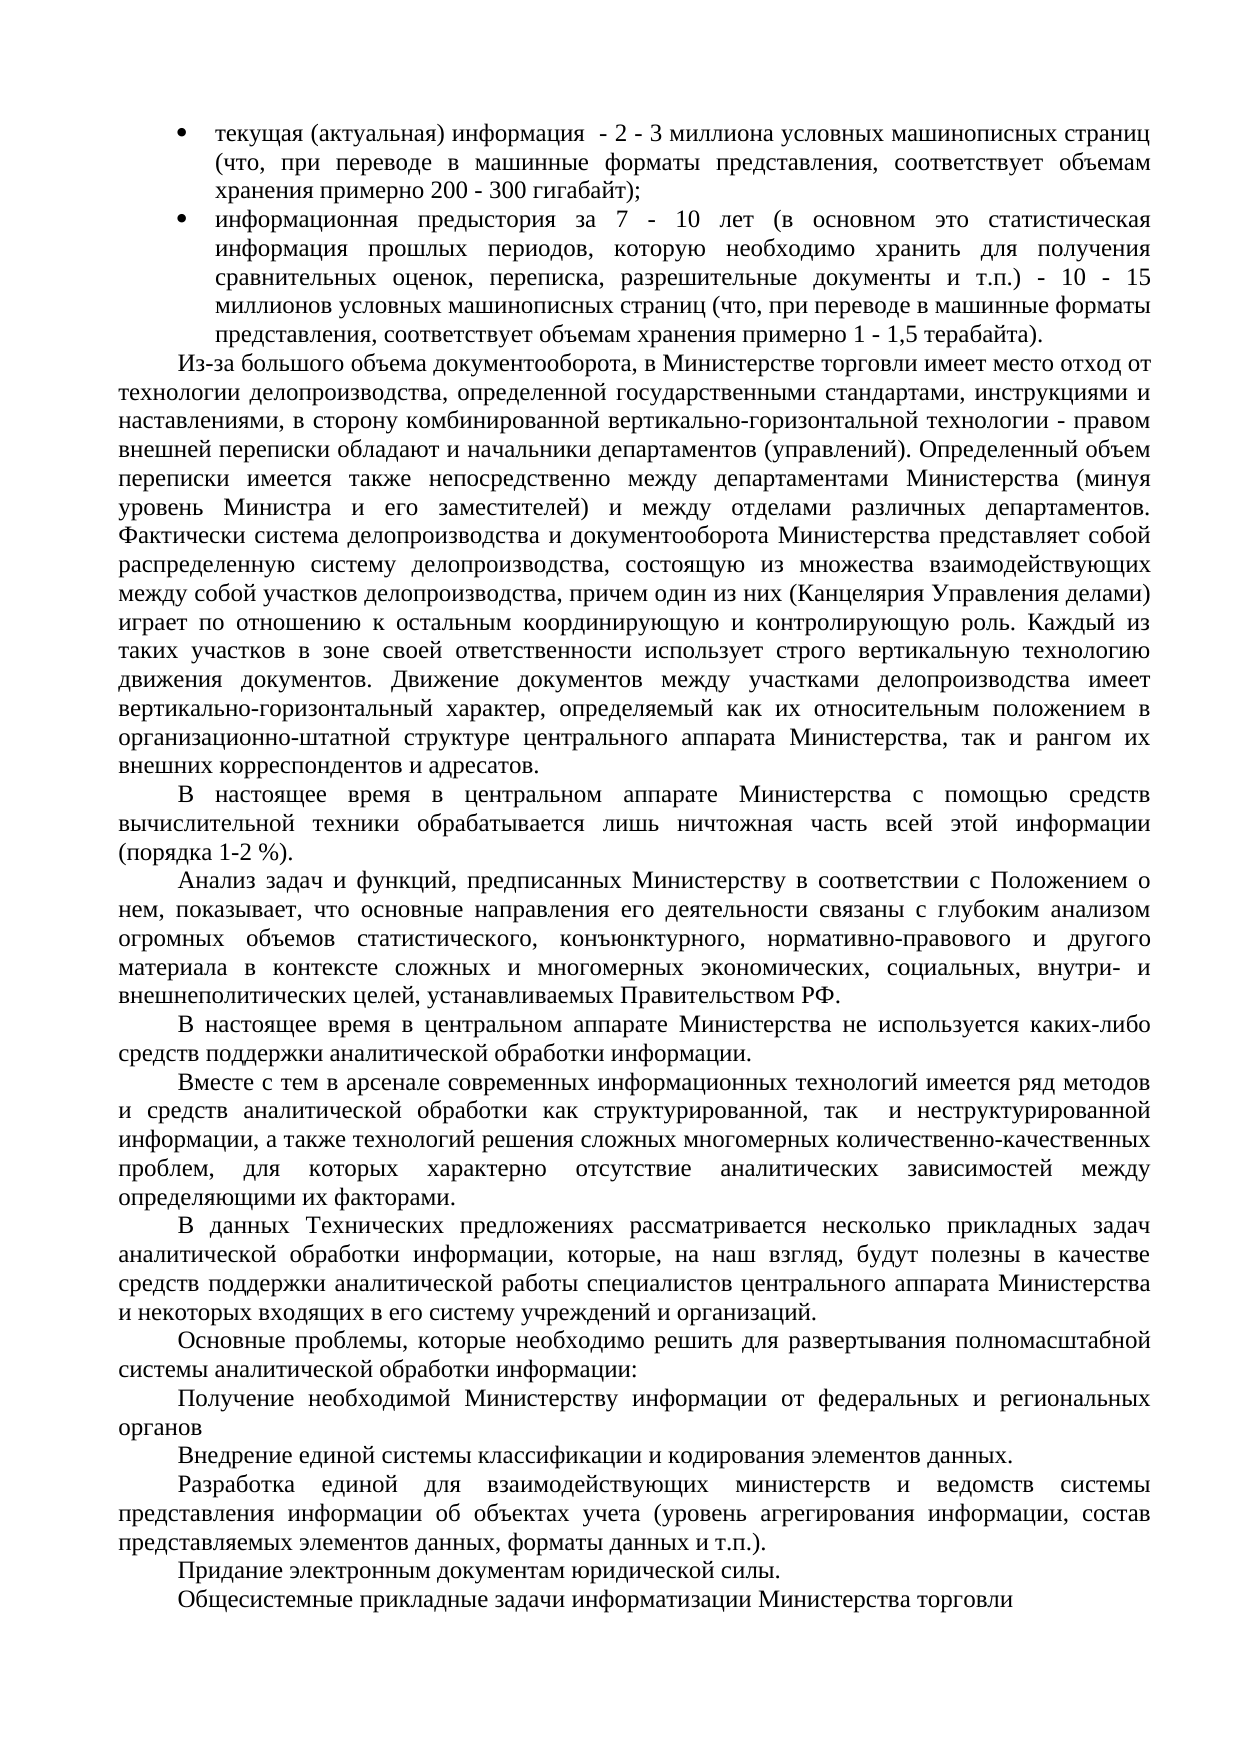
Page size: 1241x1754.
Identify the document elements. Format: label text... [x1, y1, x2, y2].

text В настоящее время в центральном аппарате Министерства не используется каких-либо средств поддержки аналитической обработки информации. [118, 1009, 1152, 1067]
list текущая (актуальная) информация - 2 - 3 миллиона условных машинописных страниц (что, при переводе в машинные форматы представления, соответствует объемам хранения примерно 200 - 300 гигабайт); [177, 118, 1152, 204]
list информационная предыстория за 7 - 10 лет (в основном это статистическая информация прошлых периодов, которую необходимо хранить для получения сравнительных оценок, переписка, разрешительные документы и т.п.) - 10 - 15 миллионов условных машинописных страниц (что, при переводе в машинные форматы представления, соответствует объемам хранения примерно 1 - 1,5 терабайта). [177, 204, 1152, 348]
text В данных Технических предложениях рассматривается несколько прикладных задач аналитической обработки информации, которые, на наш взгляд, будут полезны в качестве средств поддержки аналитической работы специалистов центрального аппарата Министерства и некоторых входящих в его систему учреждений и организаций. [118, 1211, 1152, 1326]
text Из-за большого объема документооборота, в Министерстве торговли имеет место отход от технологии делопроизводства, определенной государственными стандартами, инструкциями и наставлениями, в сторону комбинированной вертикально-горизонтальной технологии - правом внешней переписки обладают и начальники департаментов (управлений). Определенный объем переписки имеется также непосредственно между департаментами Министерства (минуя уровень Министра и его заместителей) и между отделами различных департаментов. Фактически система делопроизводства и документооборота Министерства представляет собой распределенную систему делопроизводства, состоящую из множества взаимодействующих между собой участков делопроизводства, причем один из них (Канцелярия Управления делами) играет по отношению к остальным координирующую и контролирующую роль. Каждый из таких участков в зоне своей ответственности использует строго вертикальную технологию движения документов. Движение документов между участками делопроизводства имеет вертикально-горизонтальный характер, определяемый как их относительным положением в организационно-штатной структуре центрального аппарата Министерства, так и рангом их внешних корреспондентов и адресатов. [118, 348, 1152, 779]
text Общесистемные прикладные задачи информатизации Министерства торговли [118, 1584, 1152, 1613]
text Вместе с тем в арсенале современных информационных технологий имеется ряд методов и средств аналитической обработки как структурированной, так и неструктурированной информации, а также технологий решения сложных многомерных количественно-качественных проблем, для которых характерно отсутствие аналитических зависимостей между определяющими их факторами. [118, 1067, 1152, 1211]
text Анализ задач и функций, предписанных Министерству в соответствии с Положением о нем, показывает, что основные направления его деятельности связаны с глубоким анализом огромных объемов статистического, конъюнктурного, нормативно-правового и другого материала в контексте сложных и многомерных экономических, социальных, внутри- и внешнеполитических целей, устанавливаемых Правительством РФ. [118, 866, 1152, 1009]
text В настоящее время в центральном аппарате Министерства с помощью средств вычислительной техники обрабатывается лишь ничтожная часть всей этой информации (порядка 1-2 %). [118, 779, 1152, 866]
text Внедрение единой системы классификации и кодирования элементов данных. [118, 1441, 1152, 1469]
text Основные проблемы, которые необходимо решить для развертывания полномасштабной системы аналитической обработки информации: [118, 1326, 1152, 1383]
text Придание электронным документам юридической силы. [118, 1556, 1152, 1584]
text Разработка единой для взаимодействующих министерств и ведомств системы представления информации об объектах учета (уровень агрегирования информации, состав представляемых элементов данных, форматы данных и т.п.). [118, 1469, 1152, 1556]
text Получение необходимой Министерству информации от федеральных и региональных органов [118, 1383, 1152, 1441]
